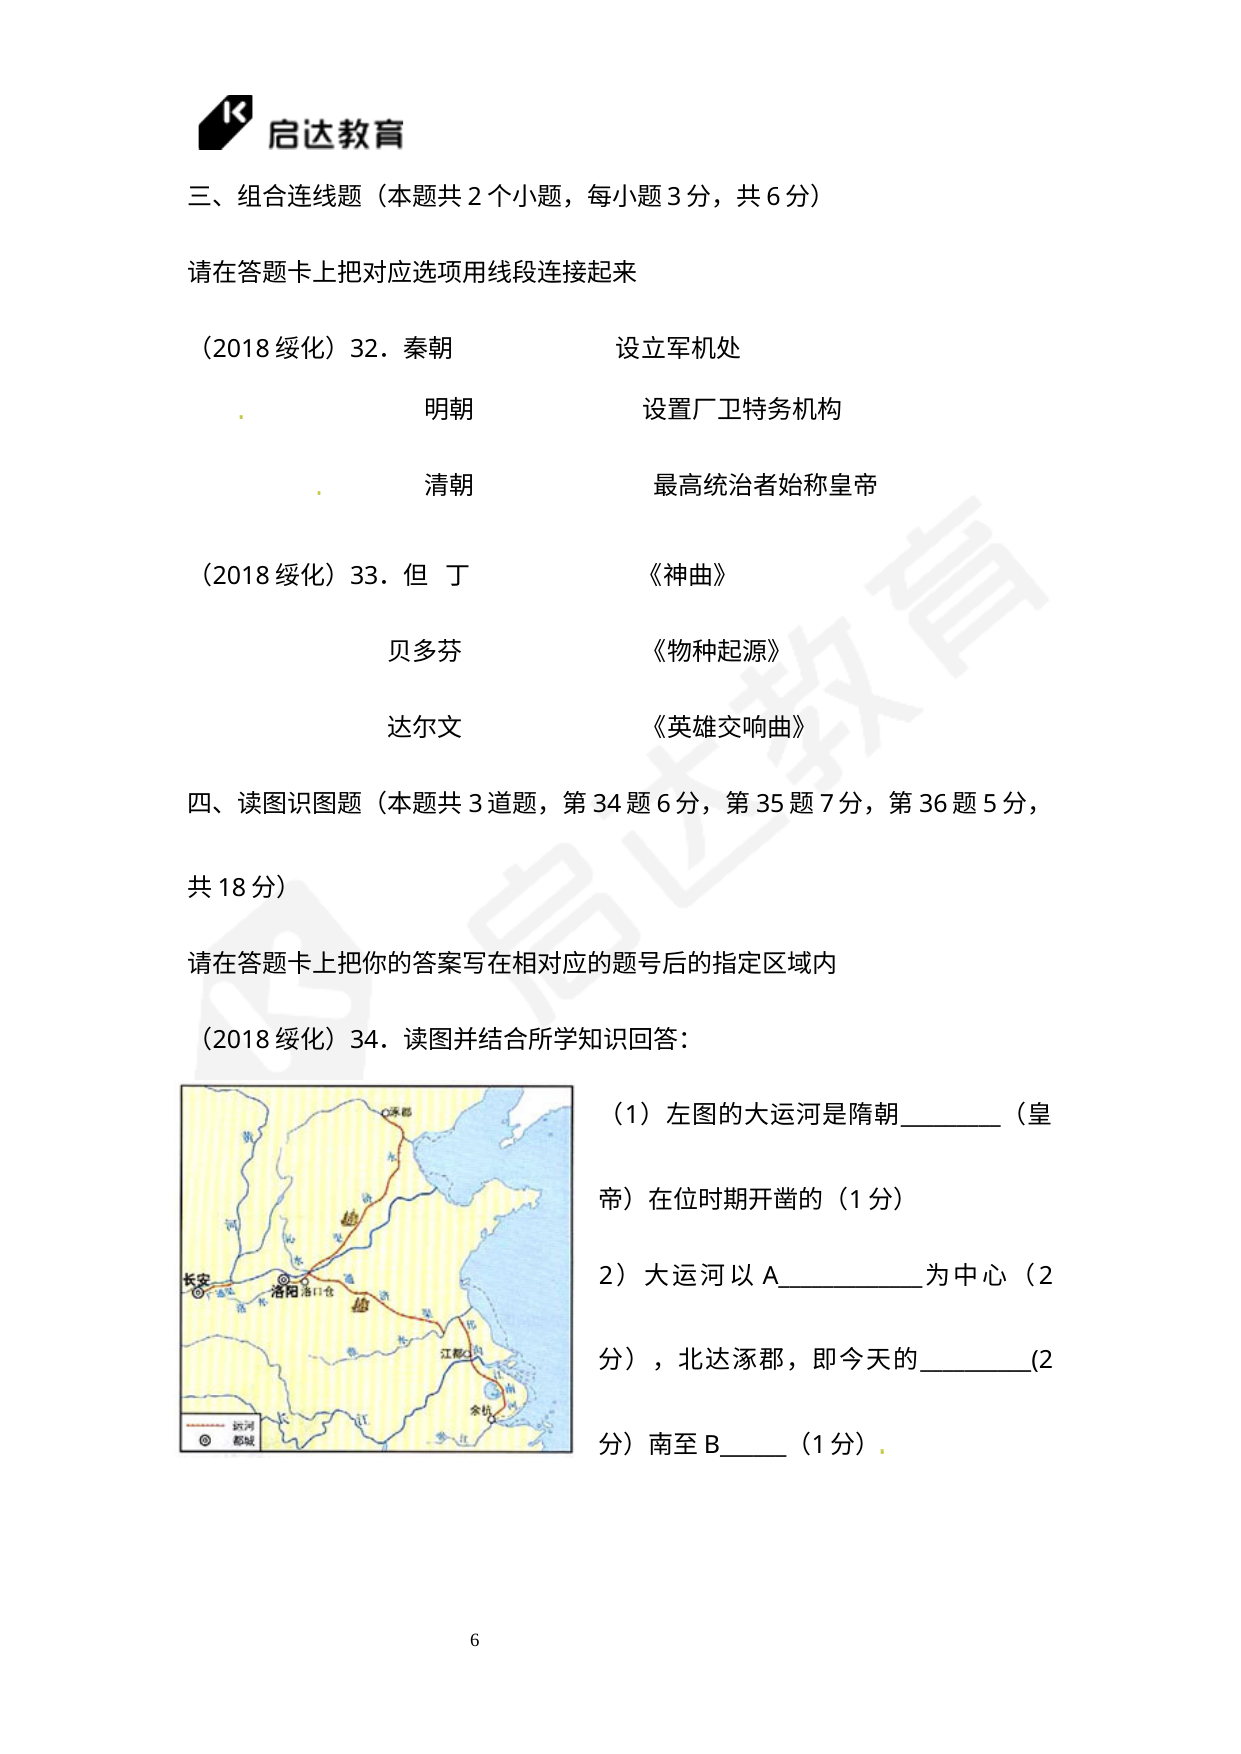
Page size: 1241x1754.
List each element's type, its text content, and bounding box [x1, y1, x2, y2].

text 请在答题卡上把对应选项用线段连接起来 [187, 238, 1053, 303]
text 2）大运河以A_____________为中心（2分），北达涿郡，即今天的__________(2分）南至B______（1分） [187, 1241, 1053, 1475]
text 三、组合连线题（本题共2个小题，每小题3分，共6分） [187, 162, 1053, 227]
text （2018绥化）32．秦朝 设立军机处 [187, 314, 1053, 379]
picture [198, 95, 404, 150]
text （1）左图的大运河是隋朝_________（皇帝）在位时期开凿的（1分） [580, 1081, 1053, 1230]
text 贝多芬 《物种起源》 [187, 617, 1053, 682]
text 清朝 最高统治者始称皇帝 [187, 465, 1053, 530]
text 四、读图识图题（本题共3道题，第34题6分，第35题7分，第36题5分，共18分） [187, 769, 1053, 918]
text （2018绥化）33．但 丁 《神曲》 [187, 541, 1053, 606]
picture [173, 1080, 580, 1458]
text （2018绥化）34．读图并结合所学知识回答：[来源:学&科&网Z&X&X&K] [187, 1005, 1053, 1070]
text 请在答题卡上把你的答案写在相对应的题号后的指定区域内 [187, 929, 1053, 994]
text 明朝 设置厂卫特务机构 [187, 389, 1053, 454]
text 达尔文 《英雄交响曲》 [187, 693, 1053, 758]
